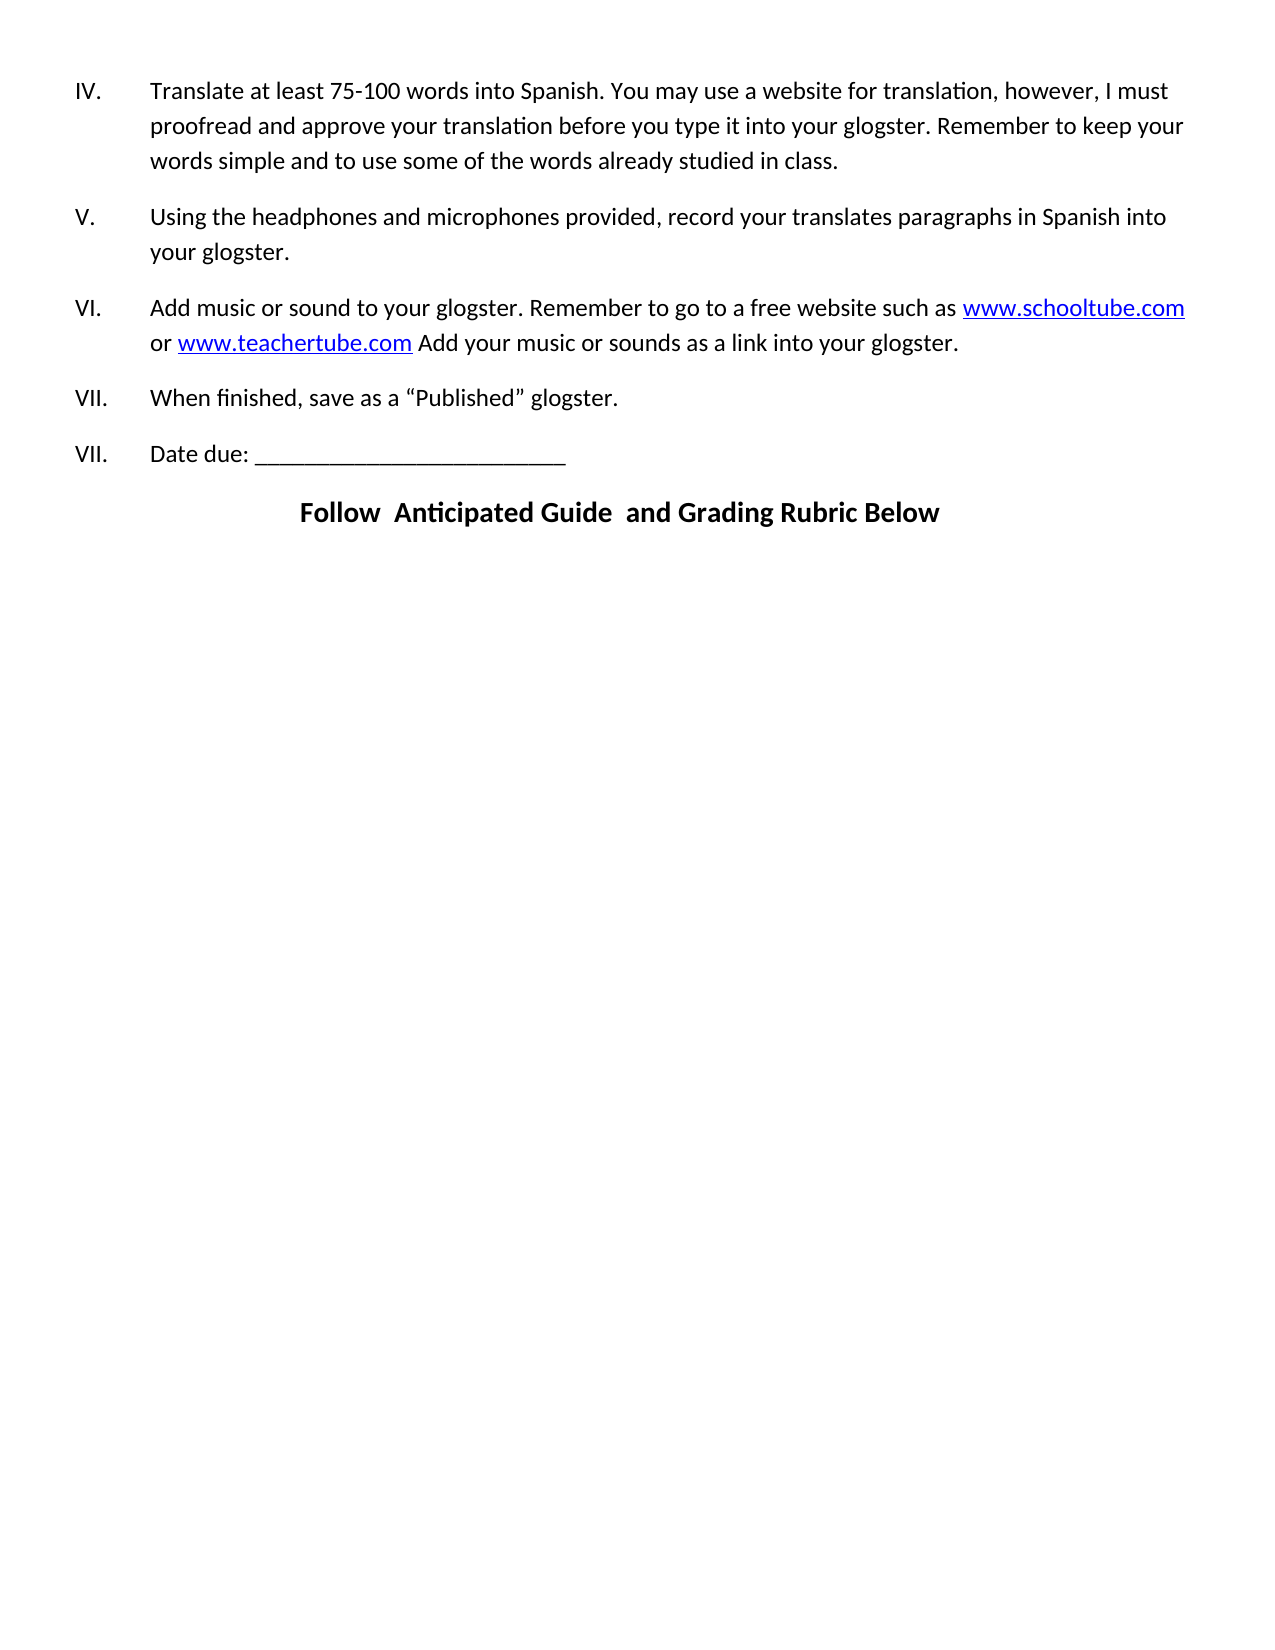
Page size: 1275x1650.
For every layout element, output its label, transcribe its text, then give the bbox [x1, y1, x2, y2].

text VI. Add music or sound to your glogster. Remember to go to a free website such as www.schooltube.com or www.teachertube.com Add your music or sounds as a link into your glogster. [75, 292, 1200, 357]
text V. Using the headphones and microphones provided, record your translates paragraphs in Spanish into your glogster. [75, 201, 1200, 266]
text VII. Date due: _________________________ [75, 438, 1200, 469]
text VII. When finished, save as a “Published” glogster. [75, 382, 1200, 413]
text IV. Translate at least 75-100 words into Spanish. You may use a website for translation, however, I must proofread and approve your translation before you type it into your glogster. Remember to keep your words simple and to use some of the words already studied in class. [75, 75, 1200, 176]
text Follow Anticipated Guide and Grading Rubric Below [75, 494, 1200, 530]
